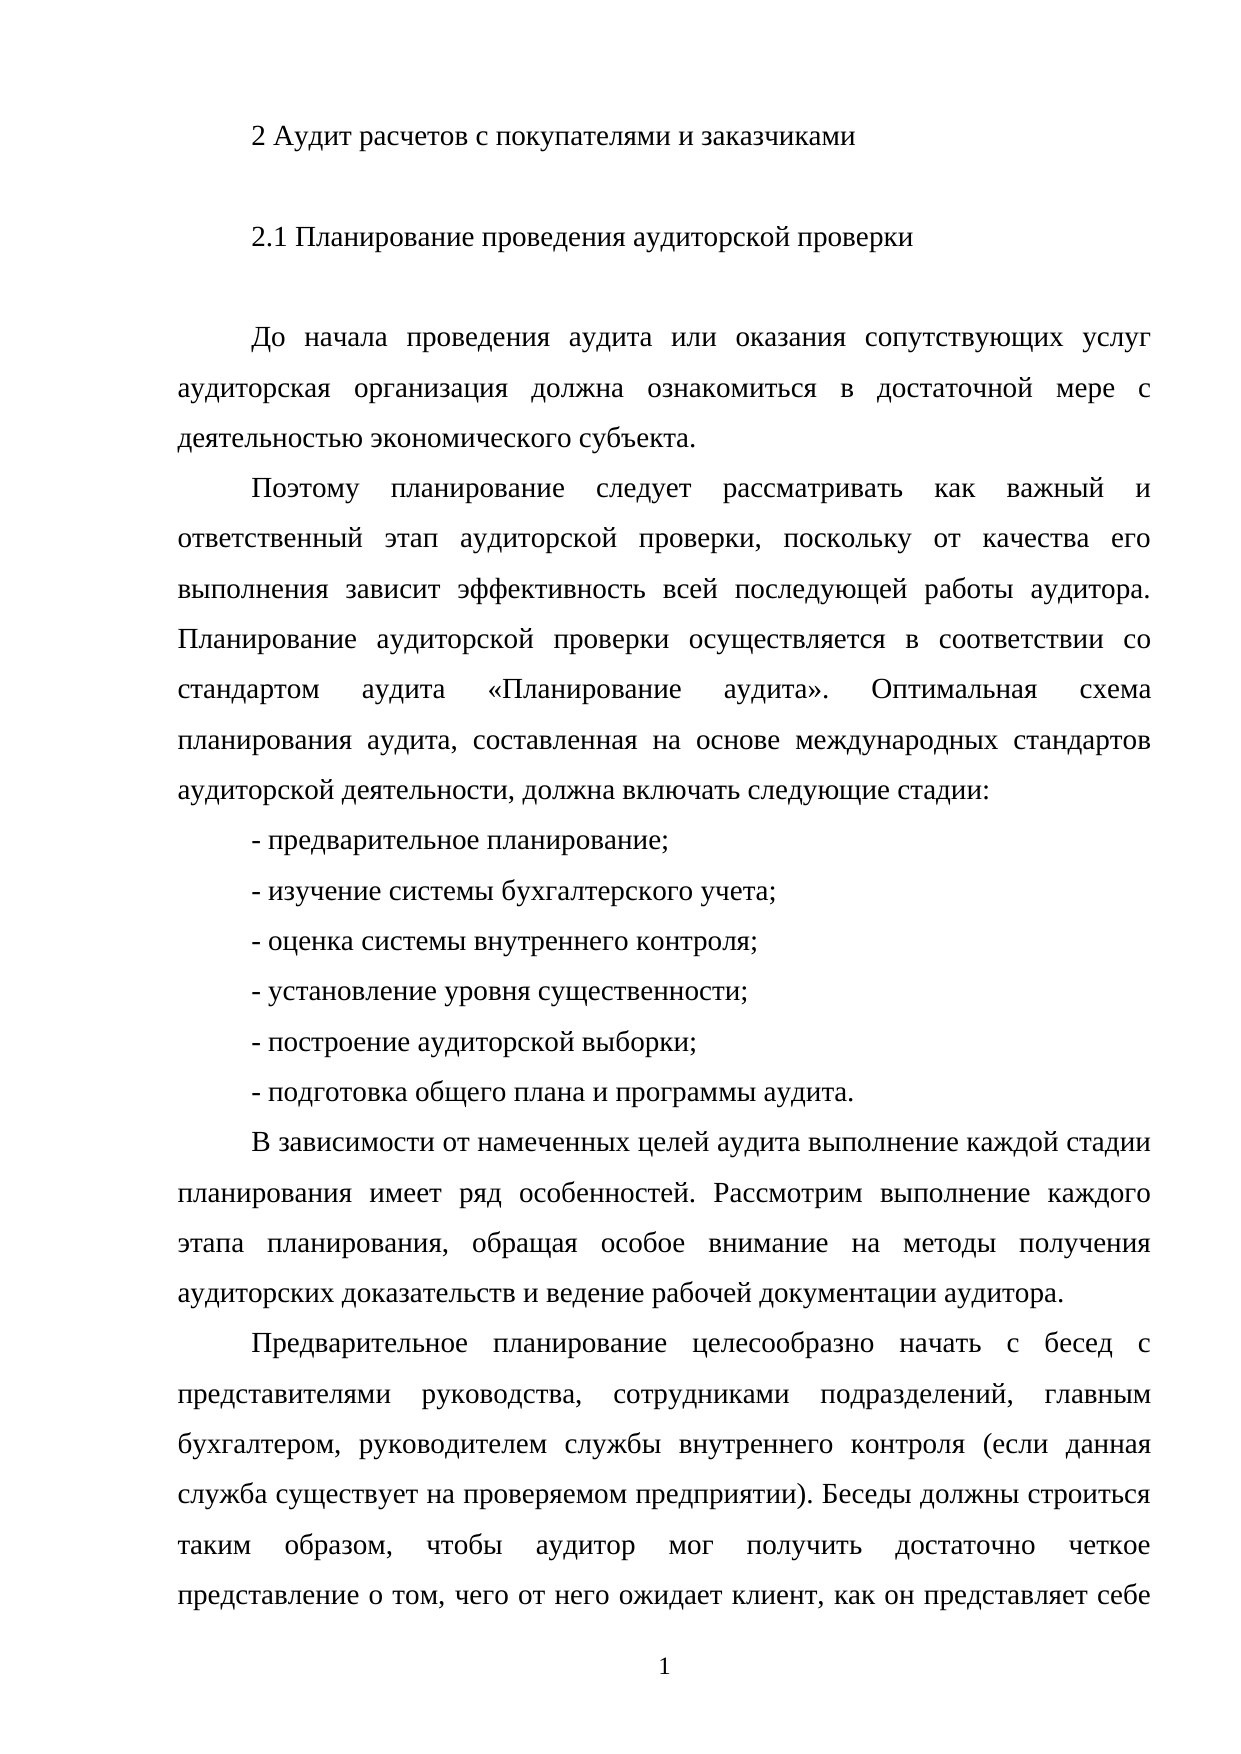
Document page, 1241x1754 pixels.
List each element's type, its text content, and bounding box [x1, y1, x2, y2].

text - предварительное планирование; [177, 822, 1152, 856]
text - оценка системы внутреннего контроля; [177, 923, 1152, 957]
text - построение аудиторской выборки; [177, 1024, 1152, 1057]
text 2 Аудит расчетов с покупателями и заказчиками [177, 118, 1152, 152]
text - установление уровня существенности; [177, 973, 1152, 1007]
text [177, 1326, 1152, 1611]
text - подготовка общего плана и программы аудита. [177, 1074, 1152, 1108]
text - изучение системы бухгалтерского учета; [177, 873, 1152, 906]
subtitle 2.1 Планирование проведения аудиторской проверки [177, 219, 1152, 252]
text Поэтому планирование следует рассматривать как важный и ответственный этап аудиторской проверки, поскольку от качества его выполнения зависит эффективность всей последующей работы аудитора. Планирование аудиторской проверки осуществляется в соответствии со стандартом аудита «Планирование аудита». Оптимальная схема планирования аудита, составленная на основе международных стандартов аудиторской деятельности, должна включать следующие стадии: [177, 470, 1152, 806]
text В зависимости от намеченных целей аудита выполнение каждой стадии планирования имеет ряд особенностей. Рассмотрим выполнение каждого этапа планирования, обращая особое внимание на методы получения аудиторских доказательств и ведение рабочей документации аудитора. [177, 1124, 1152, 1309]
text До начала проведения аудита или оказания сопутствующих услуг аудиторская организация должна ознакомиться в достаточной мере с деятельностью экономического субъекта. [177, 319, 1152, 453]
